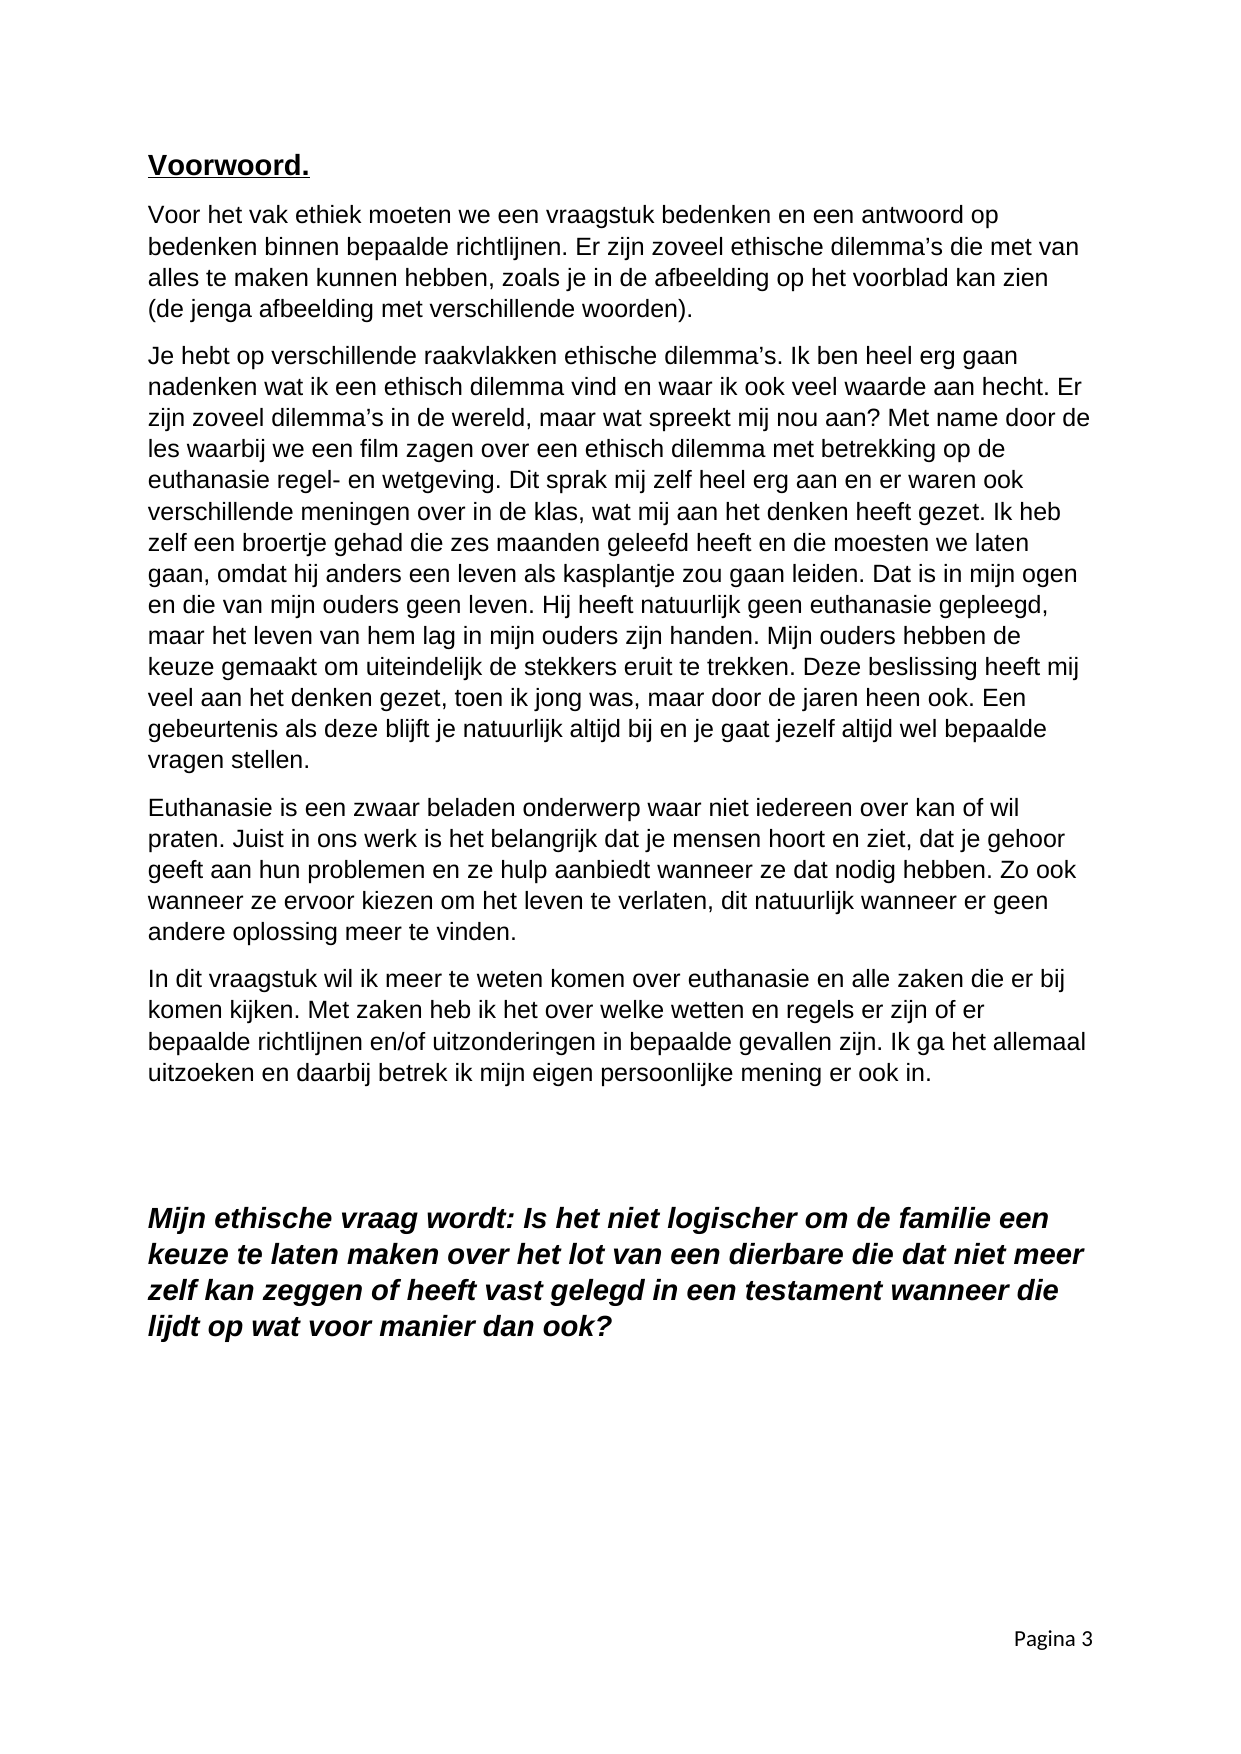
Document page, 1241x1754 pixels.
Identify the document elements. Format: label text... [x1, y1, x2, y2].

text Je hebt op verschillende raakvlakken ethische dilemma’s. Ik ben heel erg gaan nadenken wat ik een ethisch dilemma vind en waar ik ook veel waarde aan hecht. Er zijn zoveel dilemma’s in de wereld, maar wat spreekt mij nou aan? Met name door de les waarbij we een film zagen over een ethisch dilemma met betrekking op de euthanasie regel- en wetgeving. Dit sprak mij zelf heel erg aan en er waren ook verschillende meningen over in de klas, wat mij aan het denken heeft gezet. Ik heb zelf een broertje gehad die zes maanden geleefd heeft en die moesten we laten gaan, omdat hij anders een leven als kasplantje zou gaan leiden. Dat is in mijn ogen en die van mijn ouders geen leven. Hij heeft natuurlijk geen euthanasie gepleegd, maar het leven van hem lag in mijn ouders zijn handen. Mijn ouders hebben de keuze gemaakt om uiteindelijk de stekkers eruit te trekken. Deze beslissing heeft mij veel aan het denken gezet, toen ik jong was, maar door de jaren heen ook. Een gebeurtenis als deze blijft je natuurlijk altijd bij en je gaat jezelf altijd wel bepaalde vragen stellen. [148, 341, 1093, 773]
text Voorwoord. [148, 148, 1093, 181]
text Euthanasie is een zwaar beladen onderwerp waar niet iedereen over kan of wil praten. Juist in ons werk is het belangrijk dat je mensen hoort en ziet, dat je gehoor geeft aan hun problemen en ze hulp aanbiedt wanneer ze dat nodig hebben. Zo ook wanneer ze ervoor kiezen om het leven te verlaten, dit natuurlijk wanneer er geen andere oplossing meer te vinden. [148, 792, 1093, 945]
text Voor het vak ethiek moeten we een vraagstuk bedenken en een antwoord op bedenken binnen bepaalde richtlijnen. Er zijn zoveel ethische dilemma’s die met van alles te maken kunnen hebben, zoals je in de afbeelding op het voorblad kan zien (de jenga afbeelding met verschillende woorden). [148, 200, 1093, 322]
text Mijn ethische vraag wordt: Is het niet logischer om de familie een keuze te laten maken over het lot van een dierbare die dat niet meer zelf kan zeggen of heeft vast gelegd in een testament wanneer die lijdt op wat voor manier dan ook? [148, 1201, 1093, 1343]
text In dit vraagstuk wil ik meer te weten komen over euthanasie en alle zaken die er bij komen kijken. Met zaken heb ik het over welke wetten en regels er zijn of er bepaalde richtlijnen en/of uitzonderingen in bepaalde gevallen zijn. Ik ga het allemaal uitzoeken en daarbij betrek ik mijn eigen persoonlijke mening er ook in. [148, 964, 1093, 1086]
